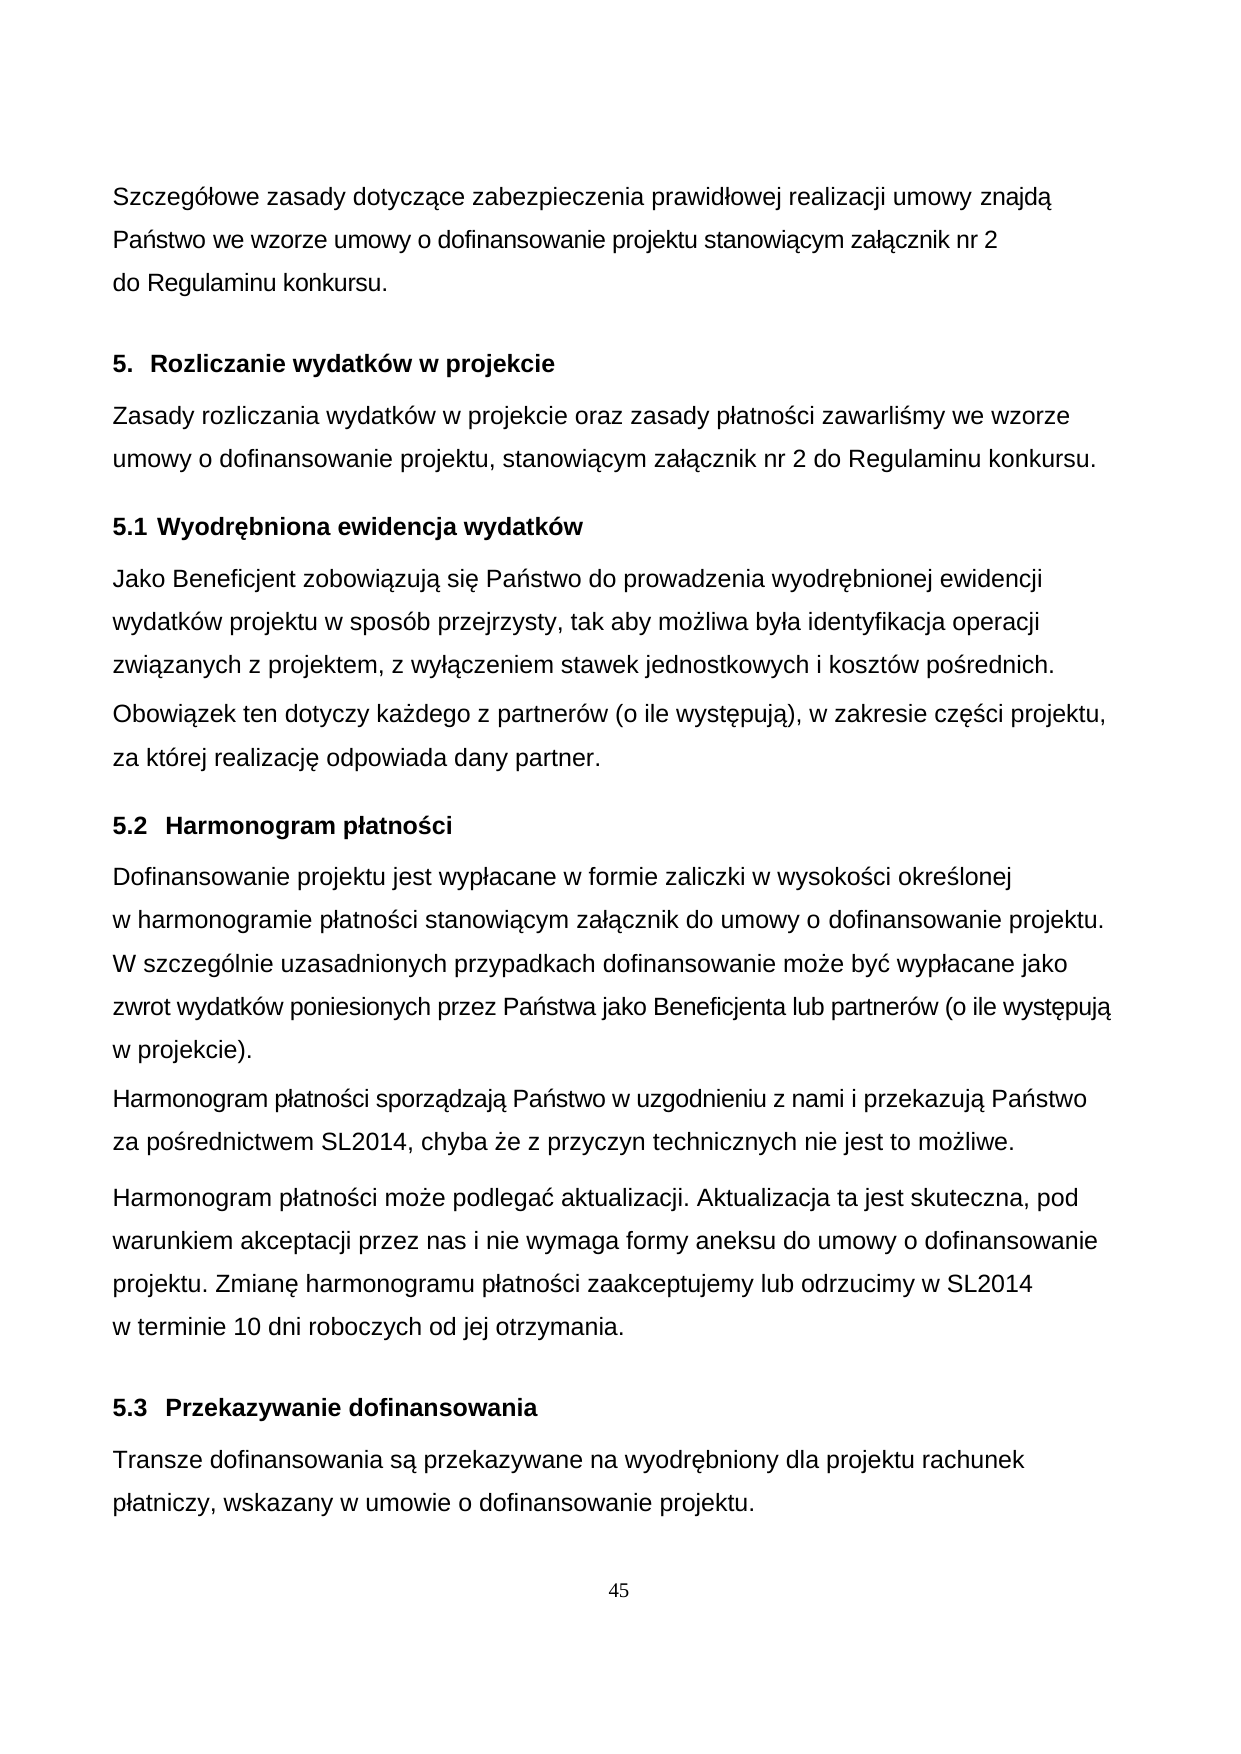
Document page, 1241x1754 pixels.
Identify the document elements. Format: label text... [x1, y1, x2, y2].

text Dofinansowanie projektu jest wypłacane w formie zaliczki w wysokości określonej w harmonogramie płatności stanowiącym załącznik do umowy o dofinansowanie projektu. W szczególnie uzasadnionych przypadkach dofinansowanie może być wypłacane jako zwrot wydatków poniesionych przez Państwa jako Beneficjenta lub partnerów (o ile występują w projekcie). [112, 862, 1125, 1064]
text Harmonogram płatności może podlegać aktualizacji. Aktualizacja ta jest skuteczna, pod warunkiem akceptacji przez nas i nie wymaga formy aneksu do umowy o dofinansowanie projektu. Zmianę harmonogramu płatności zaakceptujemy lub odrzucimy w SL2014 w terminie 10 dni roboczych od jej otrzymania. [112, 1183, 1125, 1341]
subtitle Rozliczanie wydatków w projekcie [112, 349, 1125, 378]
text Jako Beneficjent zobowiązują się Państwo do prowadzenia wyodrębnionej ewidencji wydatków projektu w sposób przejrzysty, tak aby możliwa była identyfikacja operacji związanych z projektem, z wyłączeniem stawek jednostkowych i kosztów pośrednich. [112, 564, 1125, 679]
text Harmonogram płatności sporządzają Państwo w uzgodnieniu z nami i przekazują Państwo za pośrednictwem SL2014, chyba że z przyczyn technicznych nie jest to możliwe. [112, 1084, 1125, 1156]
subtitle Wyodrębniona ewidencja wydatków [112, 512, 1125, 541]
text Szczegółowe zasady dotyczące zabezpieczenia prawidłowej realizacji umowy znajdą Państwo we wzorze umowy o dofinansowanie projektu stanowiącym załącznik nr 2 do Regulaminu konkursu. [112, 182, 1125, 297]
text Obowiązek ten dotyczy każdego z partnerów (o ile występują), w zakresie części projektu, za której realizację odpowiada dany partner. [112, 699, 1125, 771]
text Zasady rozliczania wydatków w projekcie oraz zasady płatności zawarliśmy we wzorze umowy o dofinansowanie projektu, stanowiącym załącznik nr 2 do Regulaminu konkursu. [112, 401, 1125, 473]
subtitle Harmonogram płatności [112, 811, 1125, 839]
text Transze dofinansowania są przekazywane na wyodrębniony dla projektu rachunek płatniczy, wskazany w umowie o dofinansowanie projektu. [112, 1445, 1125, 1517]
subtitle Przekazywanie dofinansowania [112, 1393, 1125, 1422]
